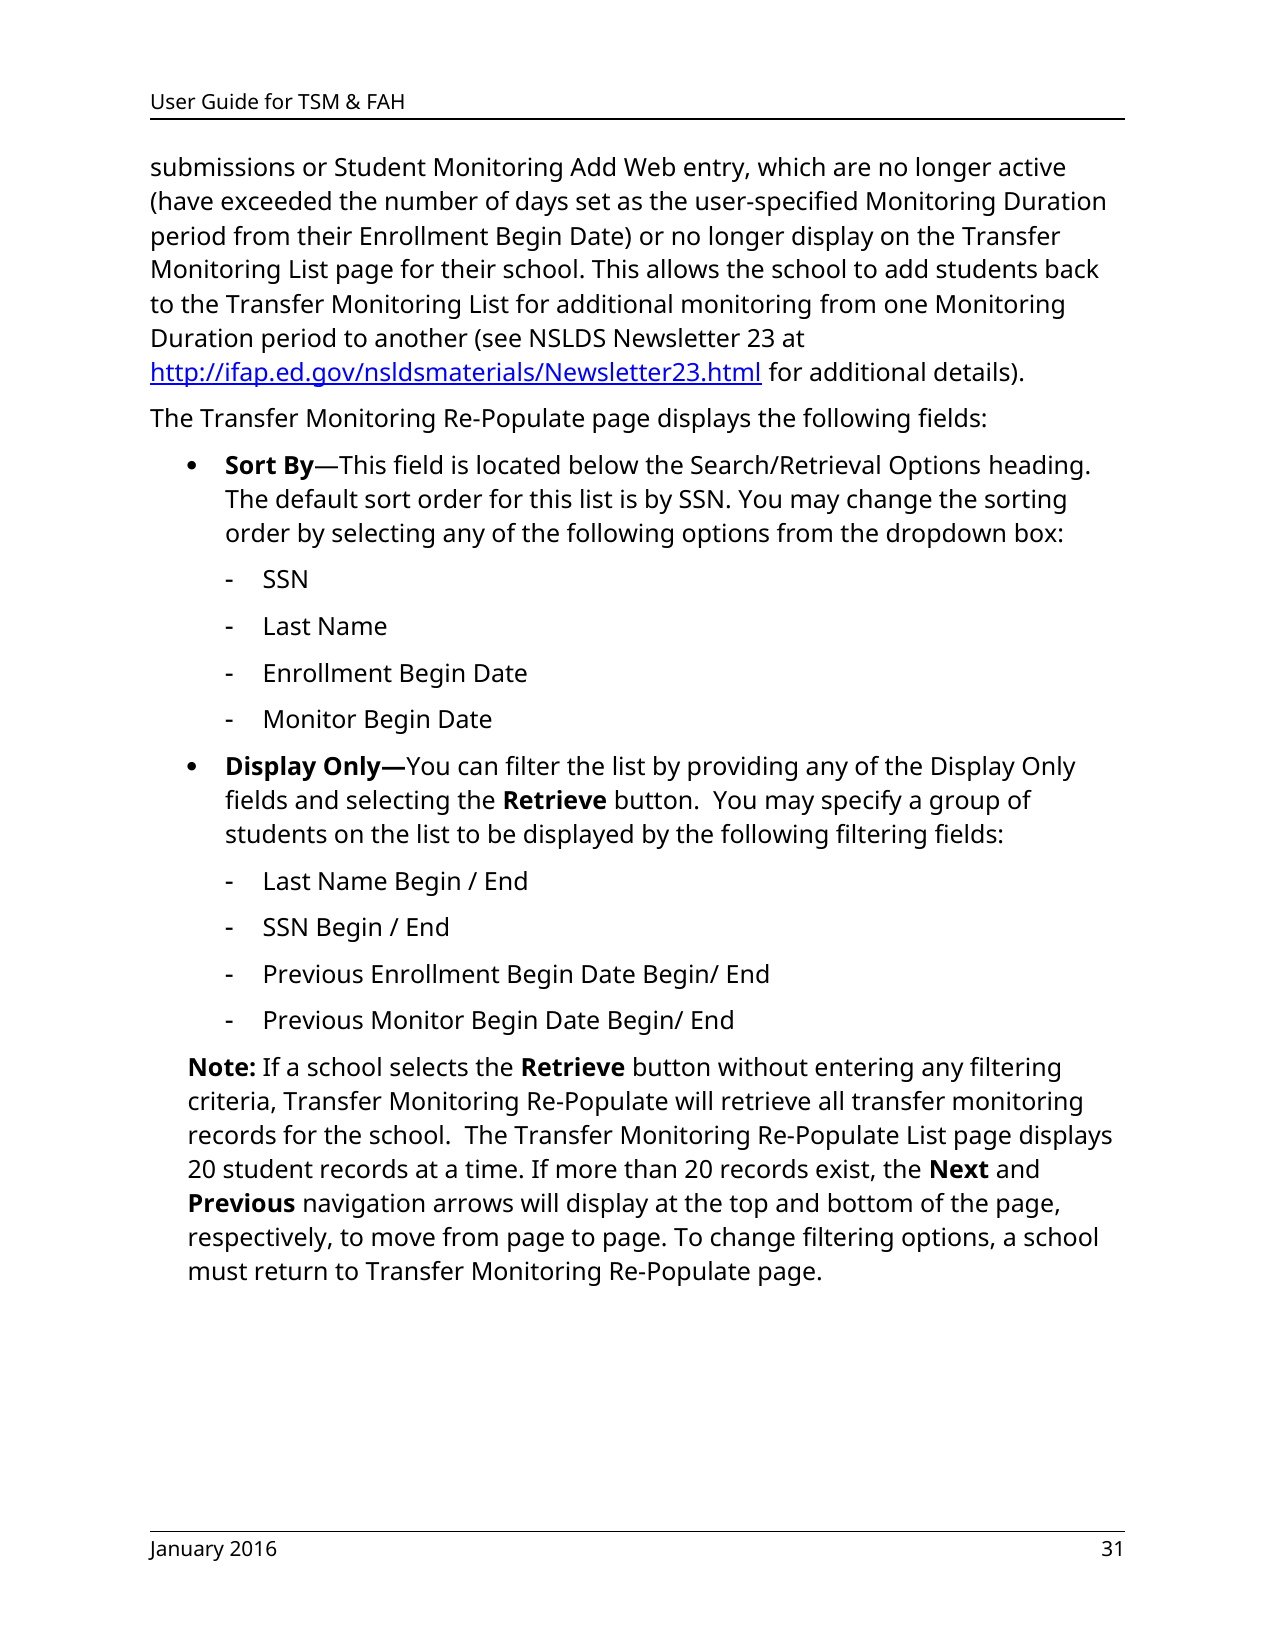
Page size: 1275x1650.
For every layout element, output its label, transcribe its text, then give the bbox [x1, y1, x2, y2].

list Monitor Begin Date [225, 702, 1125, 736]
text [150, 150, 1125, 388]
list Last Name Begin / End [225, 863, 1125, 897]
list SSN [225, 562, 1125, 596]
text Note: If a school selects the Retrieve button without entering any filtering criteria, Transfer Monitoring Re-Populate will retrieve all transfer monitoring records for the school. The Transfer Monitoring Re-Populate List page displays 20 student records at a time. If more than 20 records exist, the Next and Previous navigation arrows will display at the top and bottom of the page, respectively, to move from page to page. To change filtering options, a school must return to Transfer Monitoring Re-Populate page. [187, 1049, 1125, 1288]
list Previous Enrollment Begin Date Begin/ End [225, 956, 1125, 990]
list Sort By—This field is located below the Search/Retrieval Options heading. The default sort order for this list is by SSN. You may change the sorting order by selecting any of the following options from the dropdown box: [187, 447, 1125, 550]
list Display Only—You can filter the list by providing any of the Display Only fields and selecting the Retrieve button. You may specify a group of students on the list to be displayed by the following filtering fields: [187, 748, 1125, 851]
list Enrollment Begin Date [225, 655, 1125, 689]
list Last Name [225, 609, 1125, 643]
text The Transfer Monitoring Re-Populate page displays the following fields: [150, 401, 1125, 435]
list SSN Begin / End [225, 910, 1125, 944]
list Previous Monitor Begin Date Begin/ End [225, 1003, 1125, 1037]
